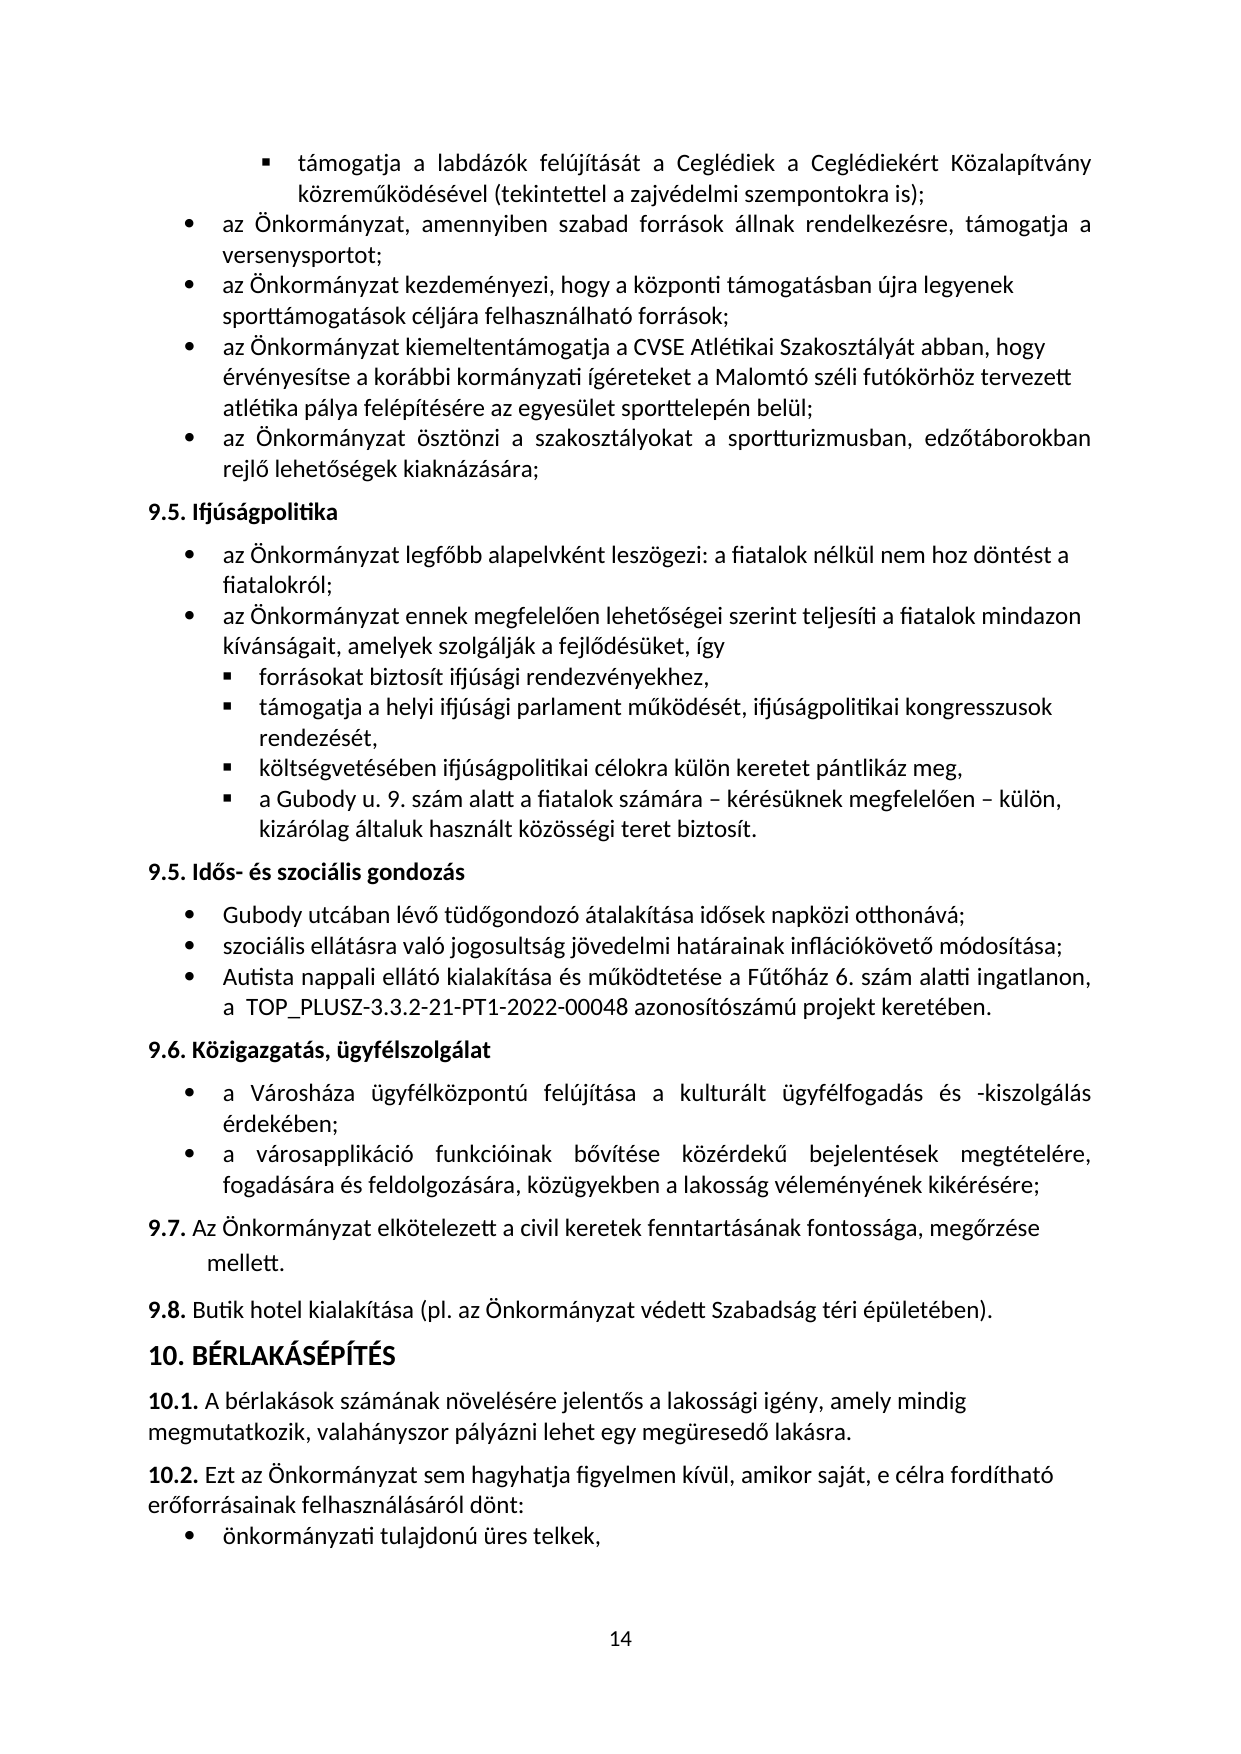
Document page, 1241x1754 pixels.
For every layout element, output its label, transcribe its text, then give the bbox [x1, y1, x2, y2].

list forrásokat biztosít ifjúsági rendezvényekhez, [221, 661, 1093, 691]
list a Városháza ügyfélközpontú felújítása a kulturált ügyfélfogadás és -kiszolgálás érdekében; [185, 1077, 1093, 1138]
text 9.8. Butik hotel kialakítása (pl. az Önkormányzat védett Szabadság téri épületében). [148, 1294, 1093, 1325]
list az Önkormányzat ösztönzi a szakosztályokat a sportturizmusban, edzőtáborokban rejlő lehetőségek kiaknázására; [185, 422, 1093, 483]
list a városapplikáció funkcióinak bővítése közérdekű bejelentések megtételére, fogadására és feldolgozására, közügyekben a lakosság véleményének kikérésére; [185, 1138, 1093, 1199]
list az Önkormányzat, amennyiben szabad források állnak rendelkezésre, támogatja a versenysportot; [185, 209, 1093, 270]
text 9.7. Az Önkormányzat elkötelezett a civil keretek fenntartásának fontossága, megőrzése mellett. [148, 1212, 1093, 1277]
list az Önkormányzat kiemeltentámogatja a CVSE Atlétikai Szakosztályát abban, hogy érvényesítse a korábbi kormányzati ígéreteket a Malomtó széli futókörhöz tervezett atlétika pálya felépítésére az egyesület sporttelepén belül; [185, 331, 1093, 422]
list az Önkormányzat kezdeményezi, hogy a központi támogatásban újra legyenek sporttámogatások céljára felhasználható források; [185, 270, 1093, 331]
list támogatja a helyi ifjúsági parlament működését, ifjúságpolitikai kongresszusok rendezését, [221, 691, 1093, 752]
text 10.1. A bérlakások számának növelésére jelentős a lakossági igény, amely mindig megmutatkozik, valahányszor pályázni lehet egy megüresedő lakásra. [148, 1385, 1093, 1446]
text 10. BÉRLAKÁSÉPÍTÉS [148, 1337, 1093, 1373]
list támogatja a labdázók felújítását a Ceglédiek a Ceglédiekért Közalapítvány közreműködésével (tekintettel a zajvédelmi szempontokra is); [260, 148, 1093, 209]
list Gubody utcában lévő tüdőgondozó átalakítása idősek napközi otthonává; [185, 899, 1093, 930]
list az Önkormányzat legfőbb alapelvként leszögezi: a fiatalok nélkül nem hoz döntést a fiatalokról; [185, 539, 1093, 600]
list Autista nappali ellátó kialakítása és működtetése a Fűtőház 6. szám alatti ingatlanon, a TOP_PLUSZ-3.3.2-21-PT1-2022-00048 azonosítószámú projekt keretében. [185, 961, 1093, 1022]
text 10.2. Ezt az Önkormányzat sem hagyhatja figyelmen kívül, amikor saját, e célra fordítható erőforrásainak felhasználásáról dönt: [148, 1459, 1093, 1520]
list költségvetésében ifjúságpolitikai célokra külön keretet pántlikáz meg, [221, 752, 1093, 783]
list szociális ellátásra való jogosultság jövedelmi határainak inflációkövető módosítása; [185, 930, 1093, 961]
list az Önkormányzat ennek megfelelően lehetőségei szerint teljesíti a fiatalok mindazon kívánságait, amelyek szolgálják a fejlődésüket, így [185, 600, 1093, 661]
text 9.6. Közigazgatás, ügyfélszolgálat [148, 1034, 1093, 1065]
list a Gubody u. 9. szám alatt a fiatalok számára – kérésüknek megfelelően – külön, kizárólag általuk használt közösségi teret biztosít. [221, 783, 1093, 844]
text 9.5. Ifjúságpolitika [148, 496, 1093, 526]
list önkormányzati tulajdonú üres telkek, [185, 1520, 1093, 1551]
text 9.5. Idős- és szociális gondozás [148, 857, 1093, 887]
